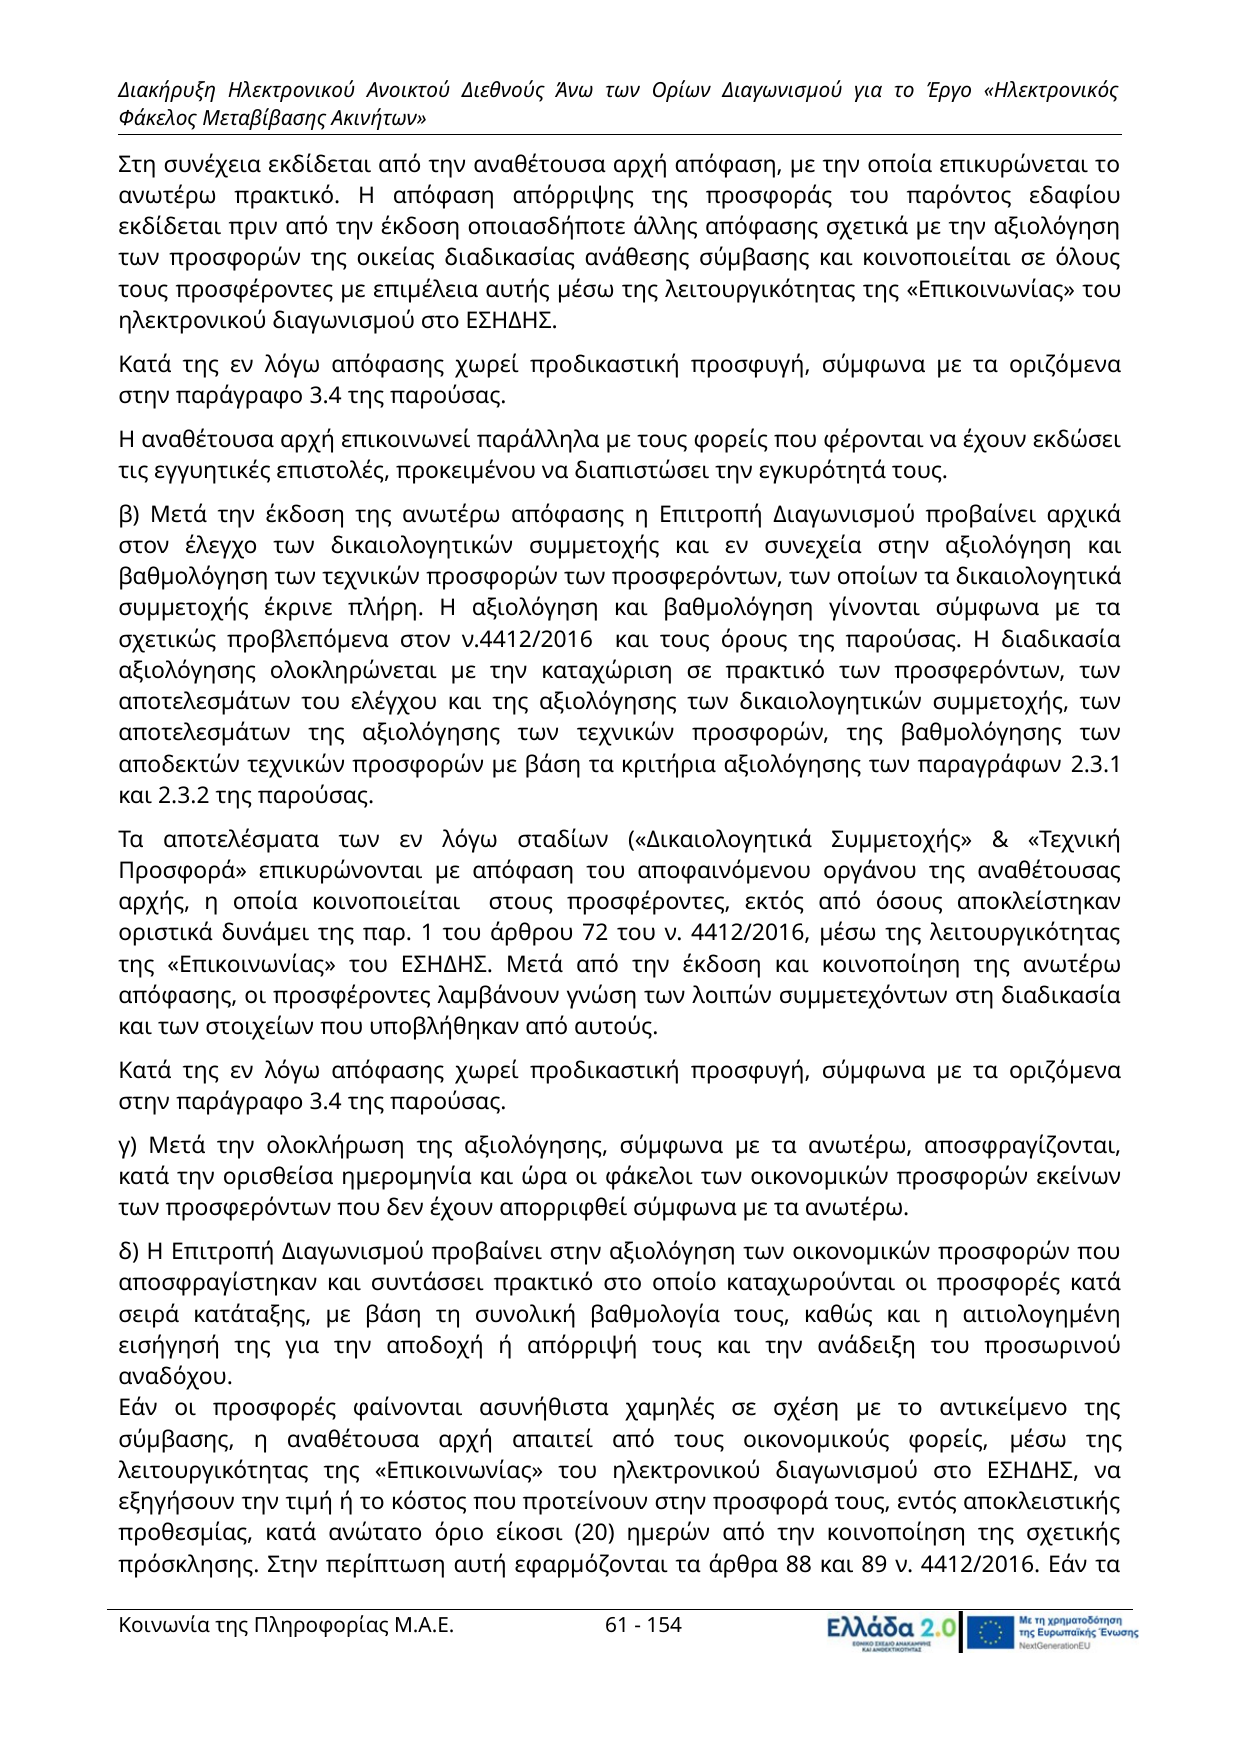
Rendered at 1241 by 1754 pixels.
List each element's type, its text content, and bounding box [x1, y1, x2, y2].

text β) Μετά την έκδοση της ανωτέρω απόφασης η Επιτροπή Διαγωνισμού προβαίνει αρχικά στον έλεγχο των δικαιολογητικών συμμετοχής και εν συνεχεία στην αξιολόγηση και βαθμολόγηση των τεχνικών προσφορών των προσφερόντων, των οποίων τα δικαιολογητικά συμμετοχής έκρινε πλήρη. Η αξιολόγηση και βαθμολόγηση γίνονται σύμφωνα με τα σχετικώς προβλεπόμενα στον ν.4412/2016 και τους όρους της παρούσας. Η διαδικασία αξιολόγησης ολοκληρώνεται με την καταχώριση σε πρακτικό των προσφερόντων, των αποτελεσμάτων του ελέγχου και της αξιολόγησης των δικαιολογητικών συμμετοχής, των αποτελεσμάτων της αξιολόγησης των τεχνικών προσφορών, της βαθμολόγησης των αποδεκτών τεχνικών προσφορών με βάση τα κριτήρια αξιολόγησης των παραγράφων ‎2.3.1 και ‎2.3.2 της παρούσας. [118, 497, 1122, 810]
text Στη συνέχεια εκδίδεται από την αναθέτουσα αρχή απόφαση, με την οποία επικυρώνεται το ανωτέρω πρακτικό. Η απόφαση απόρριψης της προσφοράς του παρόντος εδαφίου εκδίδεται πριν από την έκδοση οποιασδήποτε άλλης απόφασης σχετικά με την αξιολόγηση των προσφορών της οικείας διαδικασίας ανάθεσης σύμβασης και κοινοποιείται σε όλους τους προσφέροντες με επιμέλεια αυτής μέσω της λειτουργικότητας της «Επικοινωνίας» του ηλεκτρονικού διαγωνισμού στο ΕΣΗΔΗΣ. [118, 147, 1122, 335]
text δ) Η Επιτροπή Διαγωνισμού προβαίνει στην αξιολόγηση των οικονομικών προσφορών που αποσφραγίστηκαν και συντάσσει πρακτικό στο οποίο καταχωρούνται οι προσφορές κατά σειρά κατάταξης, με βάση τη συνολική βαθμολογία τους, καθώς και η αιτιολογημένη εισήγησή της για την αποδοχή ή απόρριψή τους και την ανάδειξη του προσωρινού αναδόχου. [118, 1235, 1122, 1391]
picture [826, 1611, 1143, 1653]
text Η αναθέτουσα αρχή επικοινωνεί παράλληλα με τους φορείς που φέρονται να έχουν εκδώσει τις εγγυητικές επιστολές, προκειμένου να διαπιστώσει την εγκυρότητά τους. [118, 422, 1122, 485]
text Κατά της εν λόγω απόφασης χωρεί προδικαστική προσφυγή, σύμφωνα με τα οριζόμενα στην παράγραφο ‎3.4 της παρούσας. [118, 1054, 1122, 1116]
text Τα αποτελέσματα των εν λόγω σταδίων («Δικαιολογητικά Συμμετοχής» & «Τεχνική Προσφορά» επικυρώνονται με απόφαση του αποφαινόμενου οργάνου της αναθέτουσας αρχής, η οποία κοινοποιείται στους προσφέροντες, εκτός από όσους αποκλείστηκαν οριστικά δυνάμει της παρ. 1 του άρθρου 72 του ν. 4412/2016, μέσω της λειτουργικότητας της «Επικοινωνίας» του ΕΣΗΔΗΣ. Μετά από την έκδοση και κοινοποίηση της ανωτέρω απόφασης, οι προσφέροντες λαμβάνουν γνώση των λοιπών συμμετεχόντων στη διαδικασία και των στοιχείων που υποβλήθηκαν από αυτούς. [118, 822, 1122, 1041]
text γ) Μετά την ολοκλήρωση της αξιολόγησης, σύμφωνα με τα ανωτέρω, αποσφραγίζονται, κατά την ορισθείσα ημερομηνία και ώρα οι φάκελοι των οικονομικών προσφορών εκείνων των προσφερόντων που δεν έχουν απορριφθεί σύμφωνα με τα ανωτέρω. [118, 1129, 1122, 1222]
text Κατά της εν λόγω απόφασης χωρεί προδικαστική προσφυγή, σύμφωνα με τα οριζόμενα στην παράγραφο ‎3.4 της παρούσας. [118, 347, 1122, 410]
